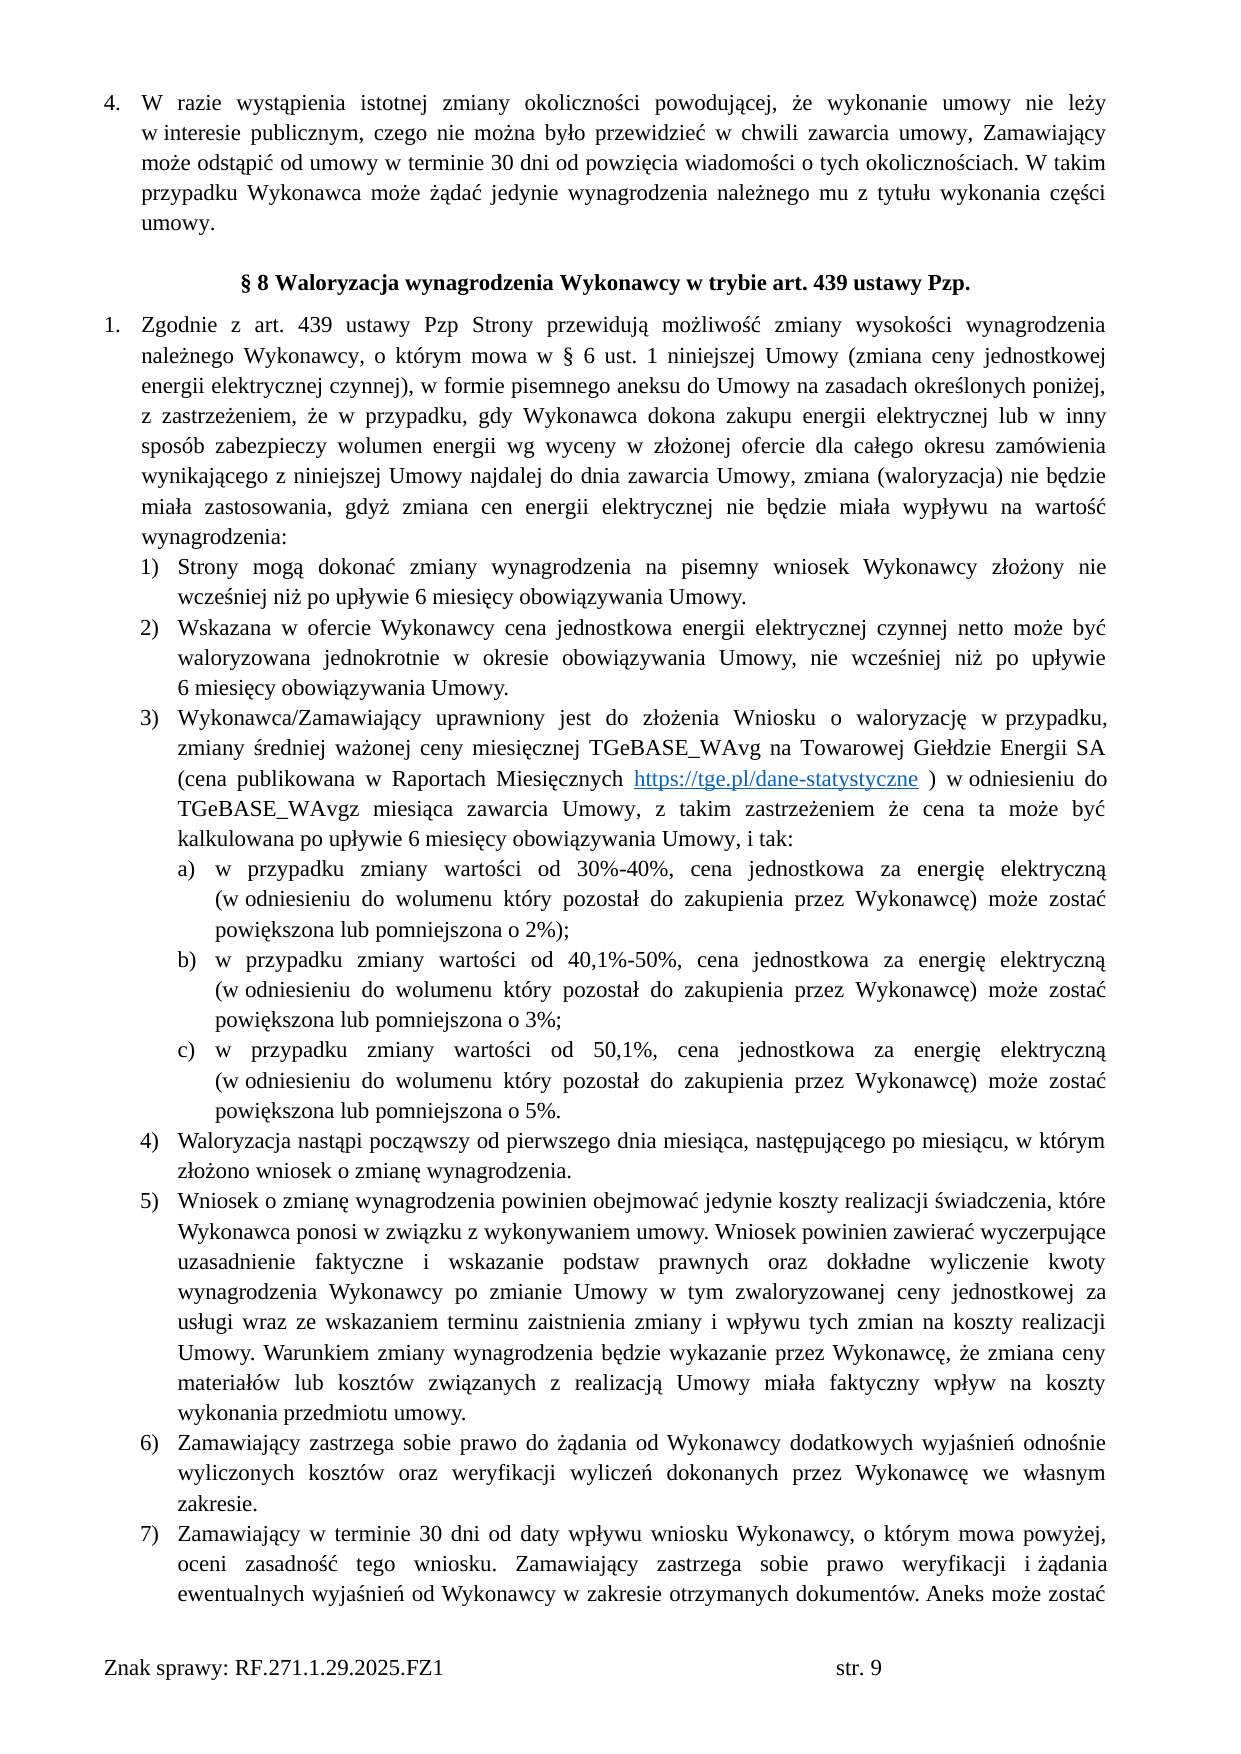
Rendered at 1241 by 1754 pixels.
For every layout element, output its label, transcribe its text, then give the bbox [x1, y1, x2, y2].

list Wniosek o zmianę wynagrodzenia powinien obejmować jedynie koszty realizacji świadczenia, które Wykonawca ponosi w związku z wykonywaniem umowy. Wniosek powinien zawierać wyczerpujące uzasadnienie faktyczne i wskazanie podstaw prawnych oraz dokładne wyliczenie kwoty wynagrodzenia Wykonawcy po zmianie Umowy w tym zwaloryzowanej ceny jednostkowej za usługi wraz ze wskazaniem terminu zaistnienia zmiany i wpływu tych zmian na koszty realizacji Umowy. Warunkiem zmiany wynagrodzenia będzie wykazanie przez Wykonawcę, że zmiana ceny materiałów lub kosztów związanych z realizacją Umowy miała faktyczny wpływ na koszty wykonania przedmiotu umowy. [140, 1188, 1107, 1425]
list Zamawiający zastrzega sobie prawo do żądania od Wykonawcy dodatkowych wyjaśnień odnośnie wyliczonych kosztów oraz weryfikacji wyliczeń dokonanych przez Wykonawcę we własnym zakresie. [140, 1429, 1107, 1516]
list Wskazana w ofercie Wykonawcy cena jednostkowa energii elektrycznej czynnej netto może być waloryzowana jednokrotnie w okresie obowiązywania Umowy, nie wcześniej niż po upływie 6 miesięcy obowiązywania Umowy. [140, 614, 1107, 700]
list Strony mogą dokonać zmiany wynagrodzenia na pisemny wniosek Wykonawcy złożony nie wcześniej niż po upływie 6 miesięcy obowiązywania Umowy. [140, 553, 1107, 610]
text § 8 Waloryzacja wynagrodzenia Wykonawcy w trybie art. 439 ustawy Pzp. [103, 269, 1107, 295]
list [140, 1520, 1107, 1607]
list w przypadku zmiany wartości od 40,1%-50%, cena jednostkowa za energię elektryczną (w odniesieniu do wolumenu który pozostał do zakupienia przez Wykonawcę) może zostać powiększona lub pomniejszona o 3%; [177, 946, 1107, 1033]
list Zgodnie z art. 439 ustawy Pzp Strony przewidują możliwość zmiany wysokości wynagrodzenia należnego Wykonawcy, o którym mowa w § 6 ust. 1 niniejszej Umowy (zmiana ceny jednostkowej energii elektrycznej czynnej), w formie pisemnego aneksu do Umowy na zasadach określonych poniżej, z zastrzeżeniem, że w przypadku, gdy Wykonawca dokona zakupu energii elektrycznej lub w inny sposób zabezpieczy wolumen energii wg wyceny w złożonej ofercie dla całego okresu zamówienia wynikającego z niniejszej Umowy najdalej do dnia zawarcia Umowy, zmiana (waloryzacja) nie będzie miała zastosowania, gdyż zmiana cen energii elektrycznej nie będzie miała wypływu na wartość wynagrodzenia: [103, 312, 1107, 549]
list Waloryzacja nastąpi począwszy od pierwszego dnia miesiąca, następującego po miesiącu, w którym złożono wniosek o zmianę wynagrodzenia. [140, 1127, 1107, 1184]
list w przypadku zmiany wartości od 50,1%, cena jednostkowa za energię elektryczną (w odniesieniu do wolumenu który pozostał do zakupienia przez Wykonawcę) może zostać powiększona lub pomniejszona o 5%. [177, 1037, 1107, 1123]
list W razie wystąpienia istotnej zmiany okoliczności powodującej, że wykonanie umowy nie leży w interesie publicznym, czego nie można było przewidzieć w chwili zawarcia umowy, Zamawiający może odstąpić od umowy w terminie 30 dni od powzięcia wiadomości o tych okolicznościach. W takim przypadku Wykonawca może żądać jedynie wynagrodzenia należnego mu z tytułu wykonania części umowy. [103, 89, 1107, 236]
list Wykonawca/Zamawiający uprawniony jest do złożenia Wniosku o waloryzację w przypadku, zmiany średniej ważonej ceny miesięcznej TGeBASE_WAvg na Towarowej Giełdzie Energii SA (cena publikowana w Raportach Miesięcznych https://tge.pl/dane-statystyczne ) w odniesieniu do TGeBASE_WAvgz miesiąca zawarcia Umowy, z takim zastrzeżeniem że cena ta może być kalkulowana po upływie 6 miesięcy obowiązywania Umowy, i tak: [140, 704, 1107, 851]
list w przypadku zmiany wartości od 30%-40%, cena jednostkowa za energię elektryczną (w odniesieniu do wolumenu który pozostał do zakupienia przez Wykonawcę) może zostać powiększona lub pomniejszona o 2%); [177, 855, 1107, 942]
